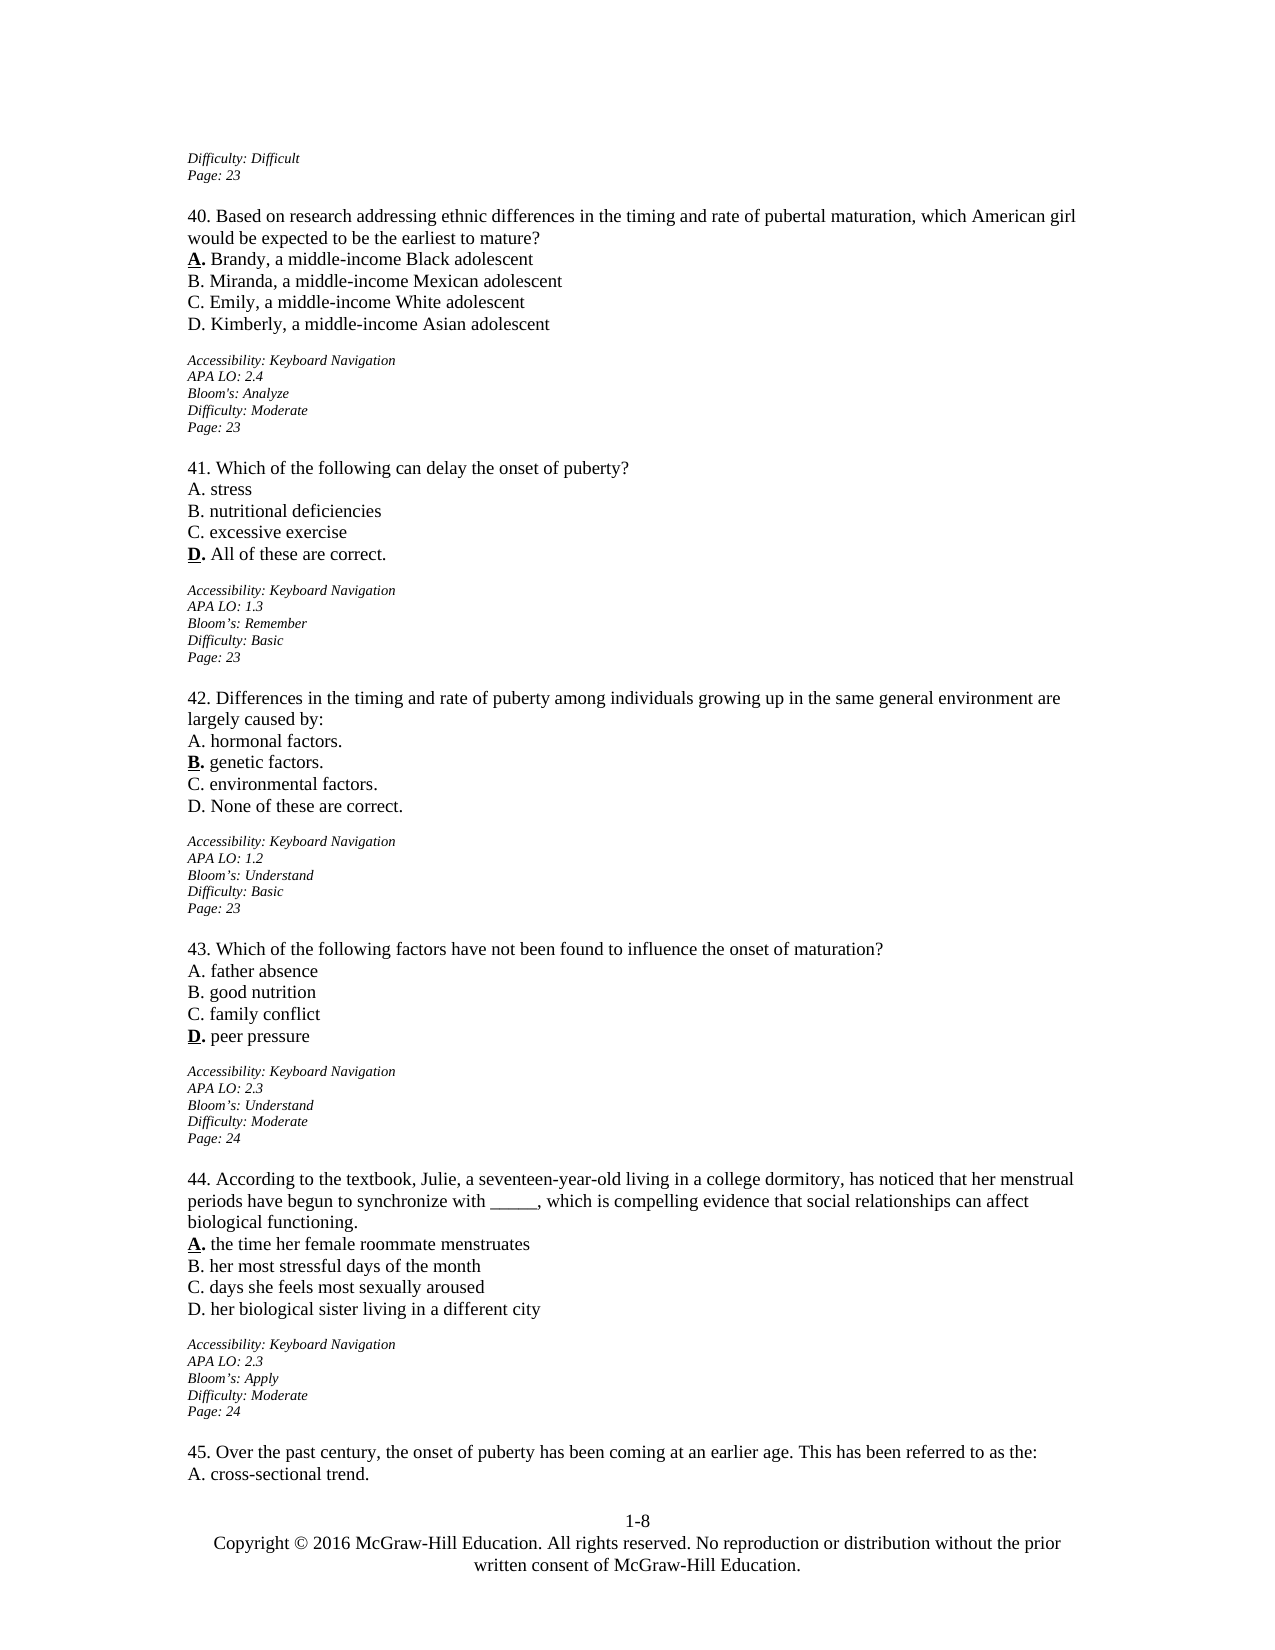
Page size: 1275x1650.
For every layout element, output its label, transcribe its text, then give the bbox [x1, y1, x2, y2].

text C. Emily, a middle-income White adolescent [187, 291, 1087, 313]
text Difficulty: Moderate [187, 1386, 1087, 1403]
text Page: 24 [187, 1403, 1087, 1420]
text APA LO: 2.4 [187, 368, 1087, 385]
text Bloom’s: Apply [187, 1369, 1087, 1386]
text A. stress [187, 478, 1087, 500]
text 40. Based on research addressing ethnic differences in the timing and rate of pubertal maturation, which American girl would be expected to be the earliest to mature? [187, 205, 1087, 248]
text C. days she feels most sexually aroused [187, 1276, 1087, 1298]
text Bloom’s: Understand [187, 866, 1087, 883]
text A. the time her female roommate menstruates [187, 1233, 1087, 1254]
text Accessibility: Keyboard Navigation [187, 833, 1087, 849]
text B. good nutrition [187, 981, 1087, 1003]
text 41. Which of the following can delay the onset of puberty? [187, 457, 1087, 478]
text Accessibility: Keyboard Navigation [187, 581, 1087, 598]
text B. her most stressful days of the month [187, 1254, 1087, 1276]
text Page: 23 [187, 418, 1087, 435]
text D. Kimberly, a middle-income Asian adolescent [187, 313, 1087, 334]
text Accessibility: Keyboard Navigation [187, 351, 1087, 368]
text Bloom’s: Understand [187, 1096, 1087, 1113]
text Bloom’s: Remember [187, 615, 1087, 632]
text C. excessive exercise [187, 521, 1087, 543]
text B. nutritional deficiencies [187, 500, 1087, 521]
text A. cross-sectional trend. [187, 1463, 1087, 1484]
text 44. According to the textbook, Julie, a seventeen-year-old living in a college dormitory, has noticed that her menstrual periods have begun to synchronize with _____, which is compelling evidence that social relationships can affect biological functioning. [187, 1168, 1087, 1233]
text 43. Which of the following factors have not been found to influence the onset of maturation? [187, 938, 1087, 960]
text Difficulty: Moderate [187, 402, 1087, 418]
text Accessibility: Keyboard Navigation [187, 1336, 1087, 1353]
text Bloom's: Analyze [187, 385, 1087, 402]
text A. Brandy, a middle-income Black adolescent [187, 248, 1087, 270]
text APA LO: 2.3 [187, 1079, 1087, 1096]
text 42. Differences in the timing and rate of puberty among individuals growing up in the same general environment are largely caused by: [187, 687, 1087, 730]
text D. All of these are correct. [187, 543, 1087, 564]
text Page: 23 [187, 900, 1087, 917]
text Accessibility: Keyboard Navigation [187, 1063, 1087, 1079]
text Difficulty: Difficult [187, 150, 1087, 167]
text APA LO: 1.3 [187, 598, 1087, 615]
text Difficulty: Moderate [187, 1113, 1087, 1130]
text Difficulty: Basic [187, 883, 1087, 900]
text Page: 23 [187, 167, 1087, 183]
text Difficulty: Basic [187, 632, 1087, 648]
text Page: 24 [187, 1130, 1087, 1147]
text C. environmental factors. [187, 773, 1087, 794]
text APA LO: 1.2 [187, 849, 1087, 866]
text D. peer pressure [187, 1024, 1087, 1046]
text A. father absence [187, 960, 1087, 981]
text D. None of these are correct. [187, 794, 1087, 816]
text D. her biological sister living in a different city [187, 1298, 1087, 1319]
text 45. Over the past century, the onset of puberty has been coming at an earlier age. This has been referred to as the: [187, 1441, 1087, 1463]
text A. hormonal factors. [187, 730, 1087, 751]
text APA LO: 2.3 [187, 1353, 1087, 1369]
text Page: 23 [187, 648, 1087, 665]
text C. family conflict [187, 1003, 1087, 1024]
text B. Miranda, a middle-income Mexican adolescent [187, 270, 1087, 291]
text B. genetic factors. [187, 751, 1087, 773]
